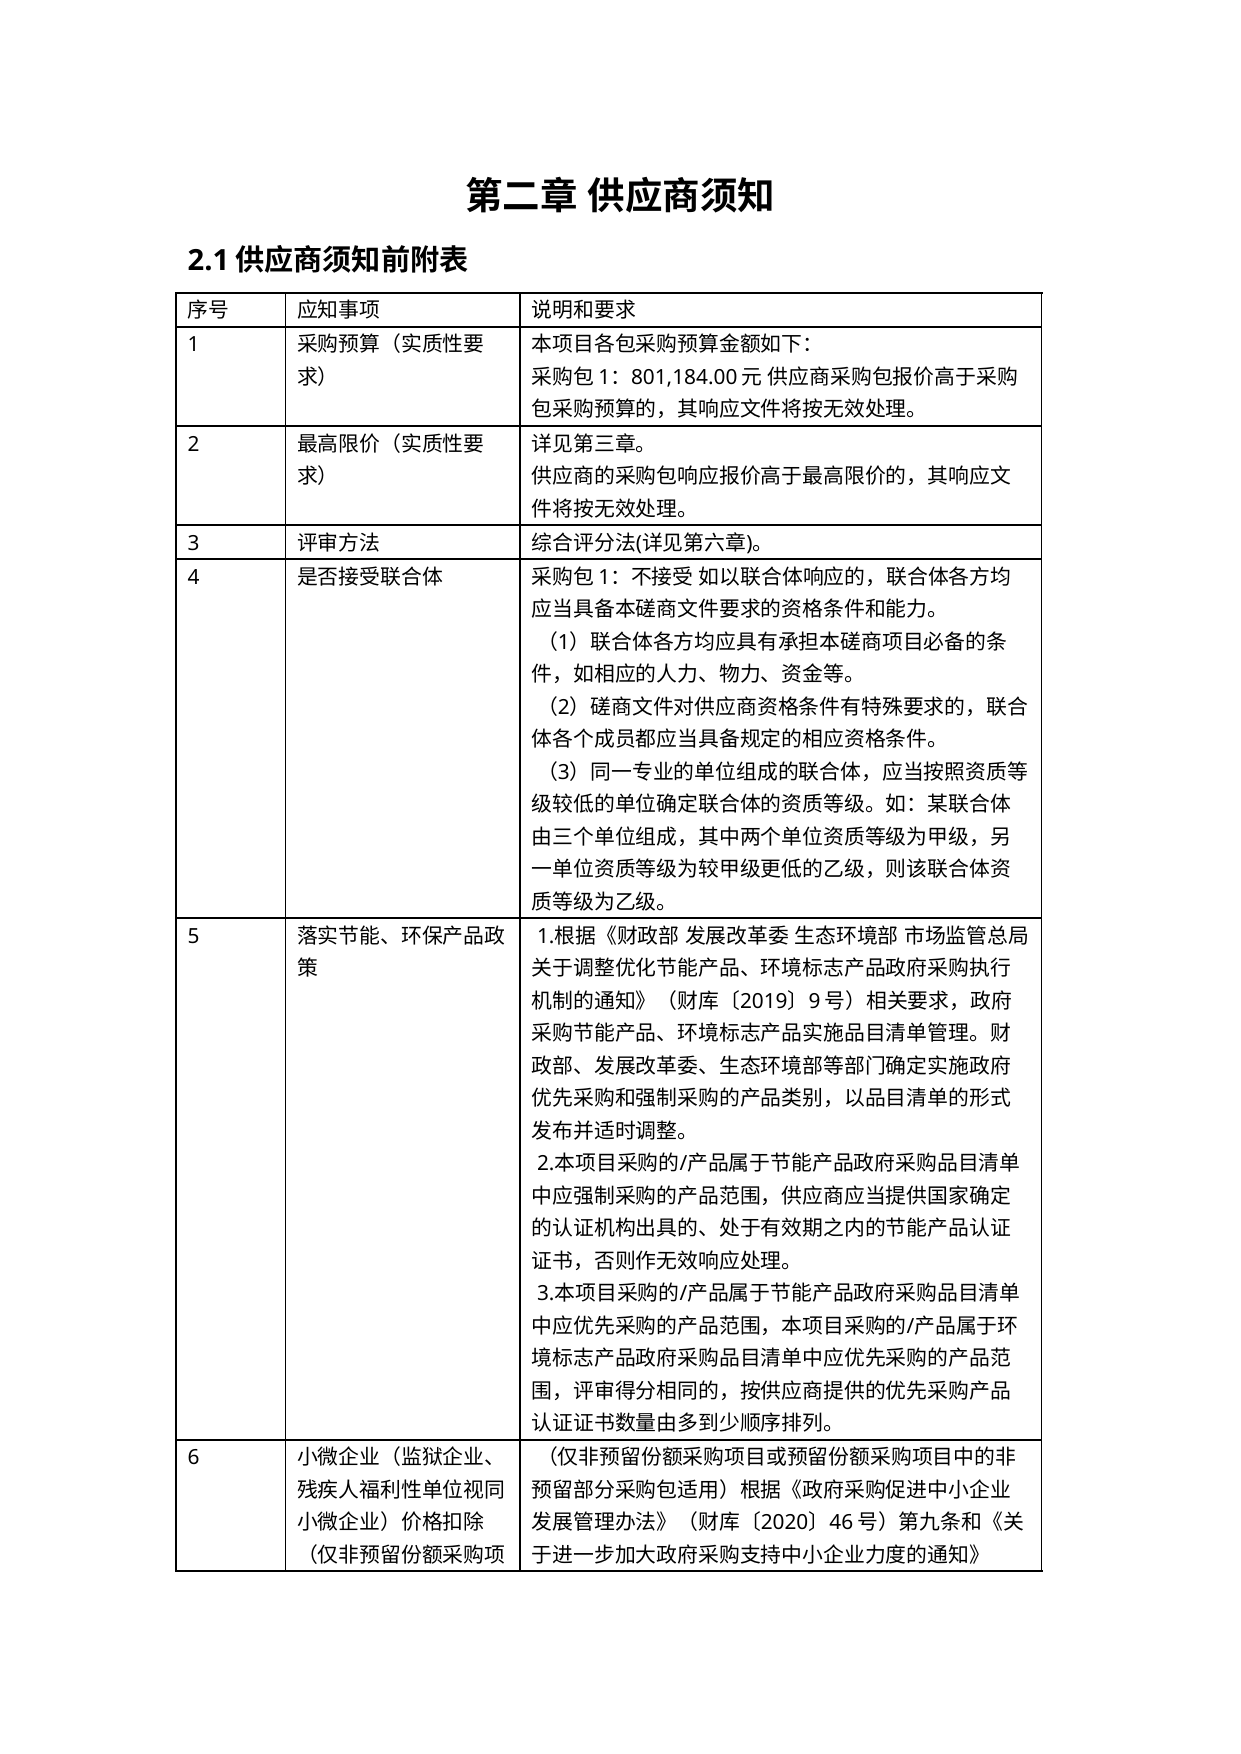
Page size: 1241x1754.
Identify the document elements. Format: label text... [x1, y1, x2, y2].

table_cell 综合评分法(详见第六章)。 [521, 526, 1041, 558]
table_cell 采购包1：不接受 如以联合体响应的，联合体各方均应当具备本磋商文件要求的资格条件和能力。 （1）联合体各方均应具有承担本磋商项目必备的条件，如相应的人力、物力、资金等。 （2）磋商文件对供应商资格条件有特殊要求的，联合体各个成员都应当具备规定的相应资格条件。 （3）同一专业的单位组成的联合体，应当按照资质等级较低的单位确定联合体的资质等级。如：某联合体由三个单位组成，其中两个单位资质等级为甲级，另一单位资质等级为较甲级更低的乙级，则该联合体资质等级为乙级。 [521, 560, 1041, 917]
table_cell 1.根据《财政部 发展改革委 生态环境部 市场监管总局关于调整优化节能产品、环境标志产品政府采购执行机制的通知》（财库〔2019〕9号）相关要求，政府采购节能产品、环境标志产品实施品目清单管理。财政部、发展改革委、生态环境部等部门确定实施政府优先采购和强制采购的产品类别，以品目清单的形式发布并适时调整。 2.本项目采购的/产品属于节能产品政府采购品目清单中应强制采购的产品范围，供应商应当提供国家确定的认证机构出具的、处于有效期之内的节能产品认证证书，否则作无效响应处理。 3.本项目采购的/产品属于节能产品政府采购品目清单中应优先采购的产品范围，本项目采购的/产品属于环境标志产品政府采购品目清单中应优先采购的产品范围，评审得分相同的，按供应商提供的优先采购产品认证证书数量由多到少顺序排列。 [521, 919, 1041, 1439]
text 第二章 供应商须知 [187, 162, 1053, 227]
table_cell 评审方法 [286, 526, 519, 558]
table_cell 最高限价（实质性要求） [286, 427, 519, 524]
table_cell 1 [177, 328, 285, 425]
text 2.1供应商须知前附表 [187, 227, 1053, 292]
table_cell 4 [177, 560, 285, 917]
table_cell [286, 1441, 519, 1570]
table_cell 5 [177, 919, 285, 1439]
table_cell 本项目各包采购预算金额如下： 采购包1：801,184.00元 供应商采购包报价高于采购包采购预算的，其响应文件将按无效处理。 [521, 328, 1041, 425]
table_header 应知事项 [286, 294, 519, 326]
table_cell 采购预算（实质性要求） [286, 328, 519, 425]
table_cell 6 [177, 1441, 285, 1570]
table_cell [521, 1441, 1041, 1570]
table_cell 详见第三章。 供应商的采购包响应报价高于最高限价的，其响应文件将按无效处理。 [521, 427, 1041, 524]
table_cell 是否接受联合体 [286, 560, 519, 917]
table_cell 2 [177, 427, 285, 524]
table_header 说明和要求 [521, 294, 1041, 326]
table_header 序号 [177, 294, 285, 326]
table_cell 3 [177, 526, 285, 558]
table_cell 落实节能、环保产品政策 [286, 919, 519, 1439]
